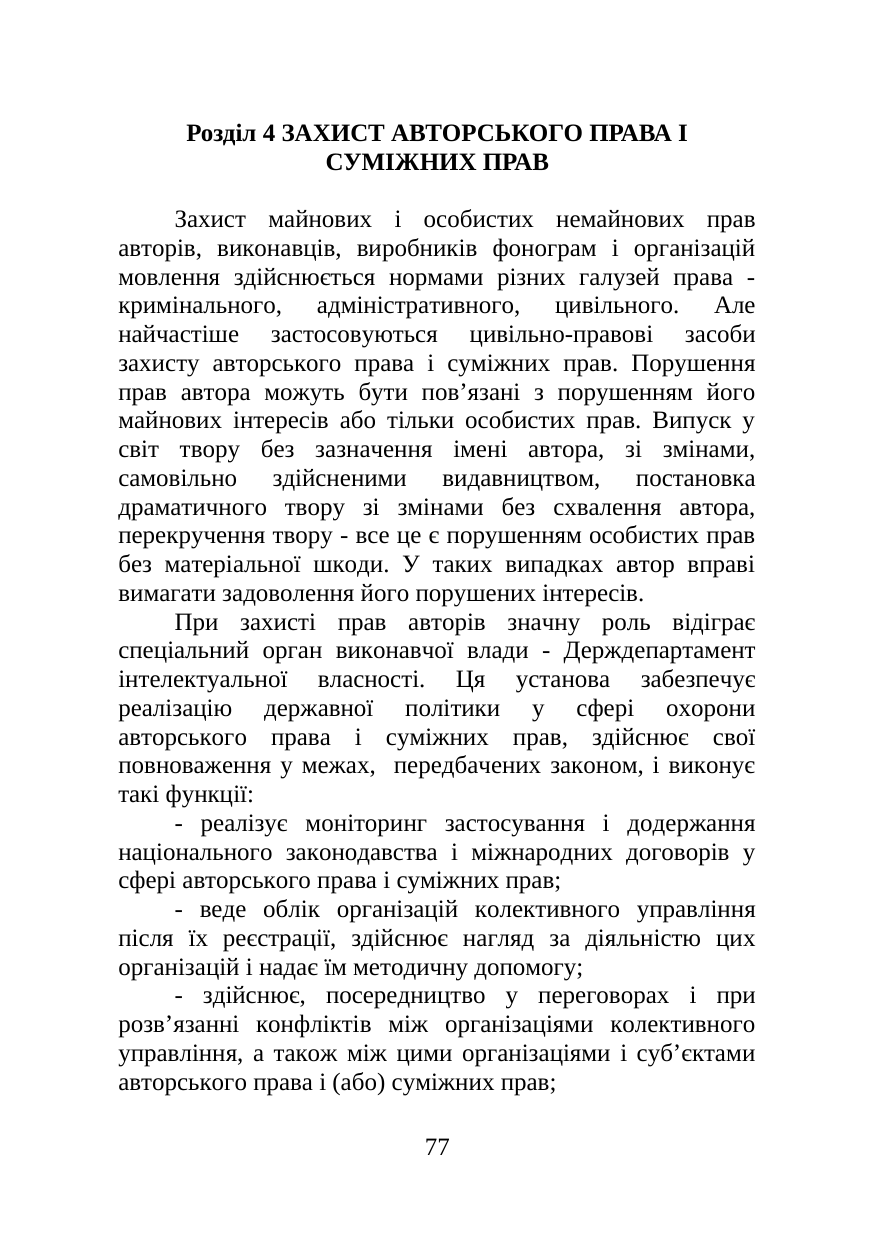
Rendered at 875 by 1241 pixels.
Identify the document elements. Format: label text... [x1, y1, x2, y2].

text - здійснює, посередництво у переговорах і при розв’язанні конфліктів між організаціями колективного управління, а також між цими організаціями і суб’єктами авторського права і (або) суміжних прав; [118, 981, 756, 1096]
text При захисті прав авторів значну роль відіграє спеціальний орган виконавчої влади - Держдепартамент інтелектуальної власності. Ця установа забезпечує реалізацію державної політики у сфері охорони авторського права і суміжних прав, здійснює свої повноваження у межах, передбачених законом, і виконує такі функції: [118, 607, 756, 808]
text Захист майнових і особистих немайнових прав авторів, виконавців, виробників фонограм і організацій мовлення здійснюється нормами різних галузей права - кримінального, адміністративного, цивільного. Але найчастіше застосовуються цивільно-правові засоби захисту авторського права і суміжних прав. Порушення прав автора можуть бути пов’язані з порушенням його майнових інтересів або тільки особистих прав. Випуск у світ твору без зазначення імені автора, зі змінами, самовільно здійсненими видавництвом, постановка драматичного твору зі змінами без схвалення автора, перекручення твору - все це є порушенням особистих прав без матеріальної шкоди. У таких випадках автор вправі вимагати задоволення його порушених інтересів. [118, 204, 756, 607]
text - реалізує моніторинг застосування і додержання національного законодавства і міжнародних договорів у сфері авторського права і суміжних прав; [118, 808, 756, 894]
subtitle Розділ 4 ЗАХИСТ АВТОРСЬКОГО ПРАВА І СУМІЖНИХ ПРАВ [118, 118, 756, 176]
text - веде облік організацій колективного управління після їх реєстрації, здійснює нагляд за діяльністю цих організацій і надає їм методичну допомогу; [118, 894, 756, 981]
